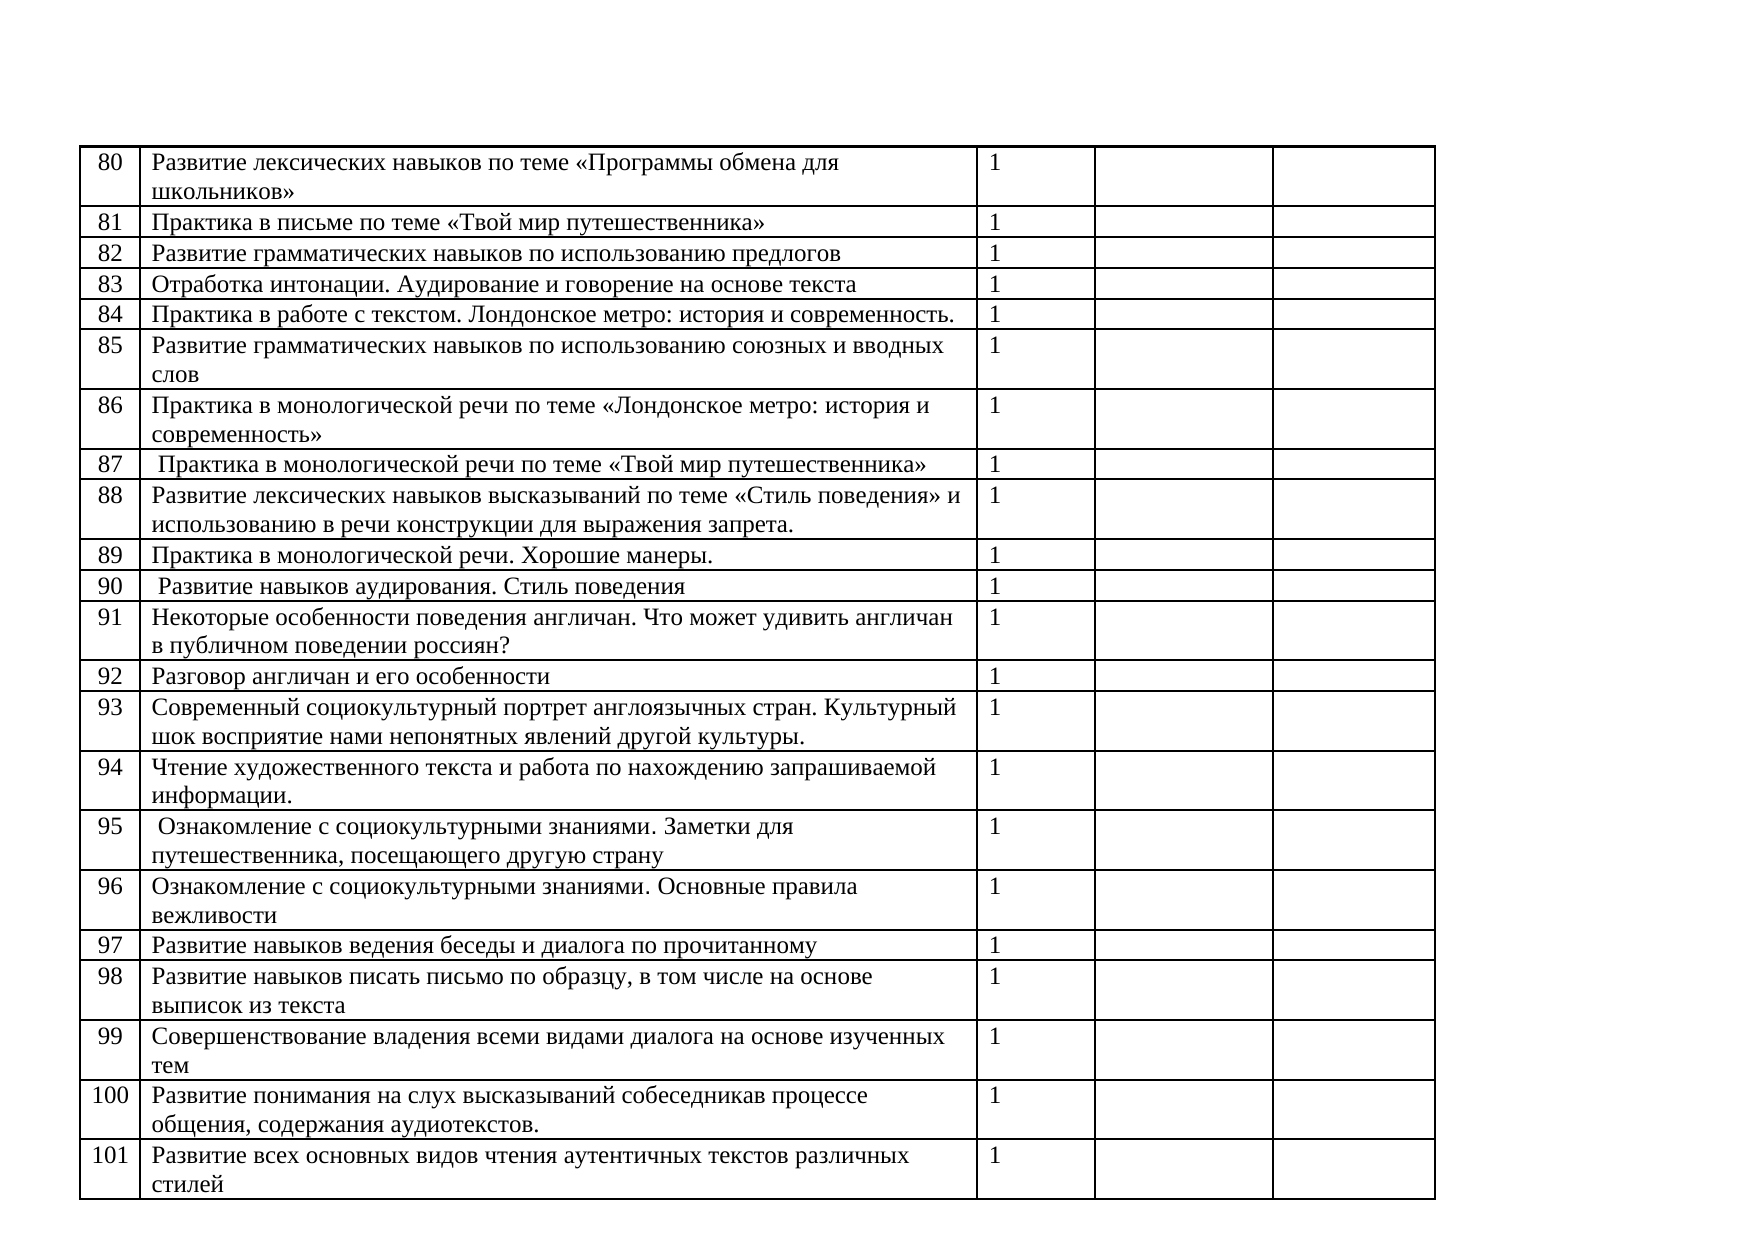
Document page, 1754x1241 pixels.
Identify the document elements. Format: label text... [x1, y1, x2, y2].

table_cell [1096, 148, 1272, 205]
table_cell 98 [81, 961, 139, 1019]
table_cell 1 [978, 540, 1094, 569]
table_cell [1274, 931, 1434, 959]
table_cell 1 [978, 148, 1094, 205]
table_cell [1274, 269, 1434, 297]
table_cell Практика в работе с текстом. Лондонское метро: история и современность. [141, 300, 976, 328]
table_cell [1096, 540, 1272, 569]
table_cell [1274, 450, 1434, 478]
table_cell Ознакомление с социокультурными знаниями. Основные правила вежливости [141, 871, 976, 928]
table_cell Практика в монологической речи по теме «Лондонское метро: история и современность» [141, 390, 976, 447]
table_cell 88 [81, 480, 139, 538]
table_cell Развитие грамматических навыков по использованию предлогов [141, 238, 976, 267]
table_cell 96 [81, 871, 139, 928]
table_cell 1 [978, 480, 1094, 538]
table_cell 83 [81, 269, 139, 297]
table_cell [1274, 238, 1434, 267]
table_cell [1096, 661, 1272, 690]
table_cell [1274, 811, 1434, 869]
table_cell 1 [978, 1021, 1094, 1078]
table_cell 87 [81, 450, 139, 478]
table_cell 1 [978, 207, 1094, 236]
table_cell [1274, 961, 1434, 1019]
table_cell [1096, 1140, 1272, 1198]
table_cell [1096, 871, 1272, 928]
table_cell 93 [81, 692, 139, 749]
table_cell Практика в письме по теме «Твой мир путешественника» [141, 207, 976, 236]
table_cell [1096, 300, 1272, 328]
table_cell [1096, 480, 1272, 538]
table_cell [1096, 238, 1272, 267]
table_cell [1274, 207, 1434, 236]
table_cell [1274, 540, 1434, 569]
table_cell [1274, 871, 1434, 928]
table_cell Развитие лексических навыков высказываний по теме «Стиль поведения» и использованию в речи конструкции для выражения запрета. [141, 480, 976, 538]
table_cell 1 [978, 571, 1094, 599]
table_cell [1274, 661, 1434, 690]
table_cell 1 [978, 300, 1094, 328]
table_cell Совершенствование владения всеми видами диалога на основе изученных тем [141, 1021, 976, 1078]
table_cell [1274, 480, 1434, 538]
table_cell 84 [81, 300, 139, 328]
table_cell 1 [978, 931, 1094, 959]
table_cell 92 [81, 661, 139, 690]
table_cell 1 [978, 811, 1094, 869]
table_cell [1274, 1081, 1434, 1138]
table_cell Развитие навыков писать письмо по образцу, в том числе на основе выписок из текста [141, 961, 976, 1019]
table_cell [1096, 330, 1272, 388]
table_cell Развитие навыков ведения беседы и диалога по прочитанному [141, 931, 976, 959]
table_cell 81 [81, 207, 139, 236]
table_cell [1274, 148, 1434, 205]
table_cell 97 [81, 931, 139, 959]
table_cell Отработка интонации. Аудирование и говорение на основе текста [141, 269, 976, 297]
table_cell 90 [81, 571, 139, 599]
table_cell 100 [81, 1081, 139, 1138]
table_cell 1 [978, 450, 1094, 478]
table_cell [1096, 961, 1272, 1019]
table_cell [1274, 571, 1434, 599]
table_cell [1096, 1081, 1272, 1138]
table_cell 95 [81, 811, 139, 869]
table_cell 1 [978, 330, 1094, 388]
table_cell 94 [81, 752, 139, 809]
table_cell Развитие понимания на слух высказываний собеседникав процессе общения, содержания аудиотекстов. [141, 1081, 976, 1138]
table_cell 86 [81, 390, 139, 447]
table_cell 89 [81, 540, 139, 569]
table_cell [1096, 390, 1272, 447]
table_cell [1274, 602, 1434, 659]
table_cell [1274, 1021, 1434, 1078]
table_cell 1 [978, 871, 1094, 928]
table_cell [1096, 811, 1272, 869]
table_cell Чтение художественного текста и работа по нахождению запрашиваемой информации. [141, 752, 976, 809]
table_cell 1 [978, 752, 1094, 809]
table_cell 1 [978, 1081, 1094, 1138]
table_cell [1274, 752, 1434, 809]
table_cell [1096, 752, 1272, 809]
table_cell [1274, 390, 1434, 447]
table_cell 91 [81, 602, 139, 659]
table_cell Развитие лексических навыков по теме «Программы обмена для школьников» [141, 148, 976, 205]
table_cell Ознакомление с социокультурными знаниями. Заметки для путешественника, посещающего другую страну [141, 811, 976, 869]
table_cell [1096, 207, 1272, 236]
table_cell Развитие грамматических навыков по использованию союзных и вводных слов [141, 330, 976, 388]
table_cell 1 [978, 602, 1094, 659]
table_cell [1096, 931, 1272, 959]
table_cell [1096, 692, 1272, 749]
table_cell [1274, 1140, 1434, 1198]
table_cell [1274, 300, 1434, 328]
table_cell 1 [978, 661, 1094, 690]
table_cell Разговор англичан и его особенности [141, 661, 976, 690]
table_cell Развитие навыков аудирования. Стиль поведения [141, 571, 976, 599]
table_cell [1096, 450, 1272, 478]
table_cell 1 [978, 269, 1094, 297]
table_cell Практика в монологической речи по теме «Твой мир путешественника» [141, 450, 976, 478]
table_cell Практика в монологической речи. Хорошие манеры. [141, 540, 976, 569]
table_cell Развитие всех основных видов чтения аутентичных текстов различных стилей [141, 1140, 976, 1198]
table_cell 82 [81, 238, 139, 267]
table_cell 1 [978, 692, 1094, 749]
table_cell [1096, 602, 1272, 659]
table_cell [1096, 269, 1272, 297]
table_cell 80 [81, 148, 139, 205]
table_cell 85 [81, 330, 139, 388]
table_cell 101 [81, 1140, 139, 1198]
table_cell [1274, 330, 1434, 388]
table_cell [1274, 692, 1434, 749]
table_cell [1096, 1021, 1272, 1078]
table_cell Некоторые особенности поведения англичан. Что может удивить англичан в публичном поведении россиян? [141, 602, 976, 659]
table_cell 1 [978, 961, 1094, 1019]
table_cell 99 [81, 1021, 139, 1078]
table_cell 1 [978, 1140, 1094, 1198]
table_cell 1 [978, 390, 1094, 447]
table_cell [1096, 571, 1272, 599]
table_cell 1 [978, 238, 1094, 267]
table_cell Современный социокультурный портрет англоязычных стран. Культурный шок восприятие нами непонятных явлений другой культуры. [141, 692, 976, 749]
